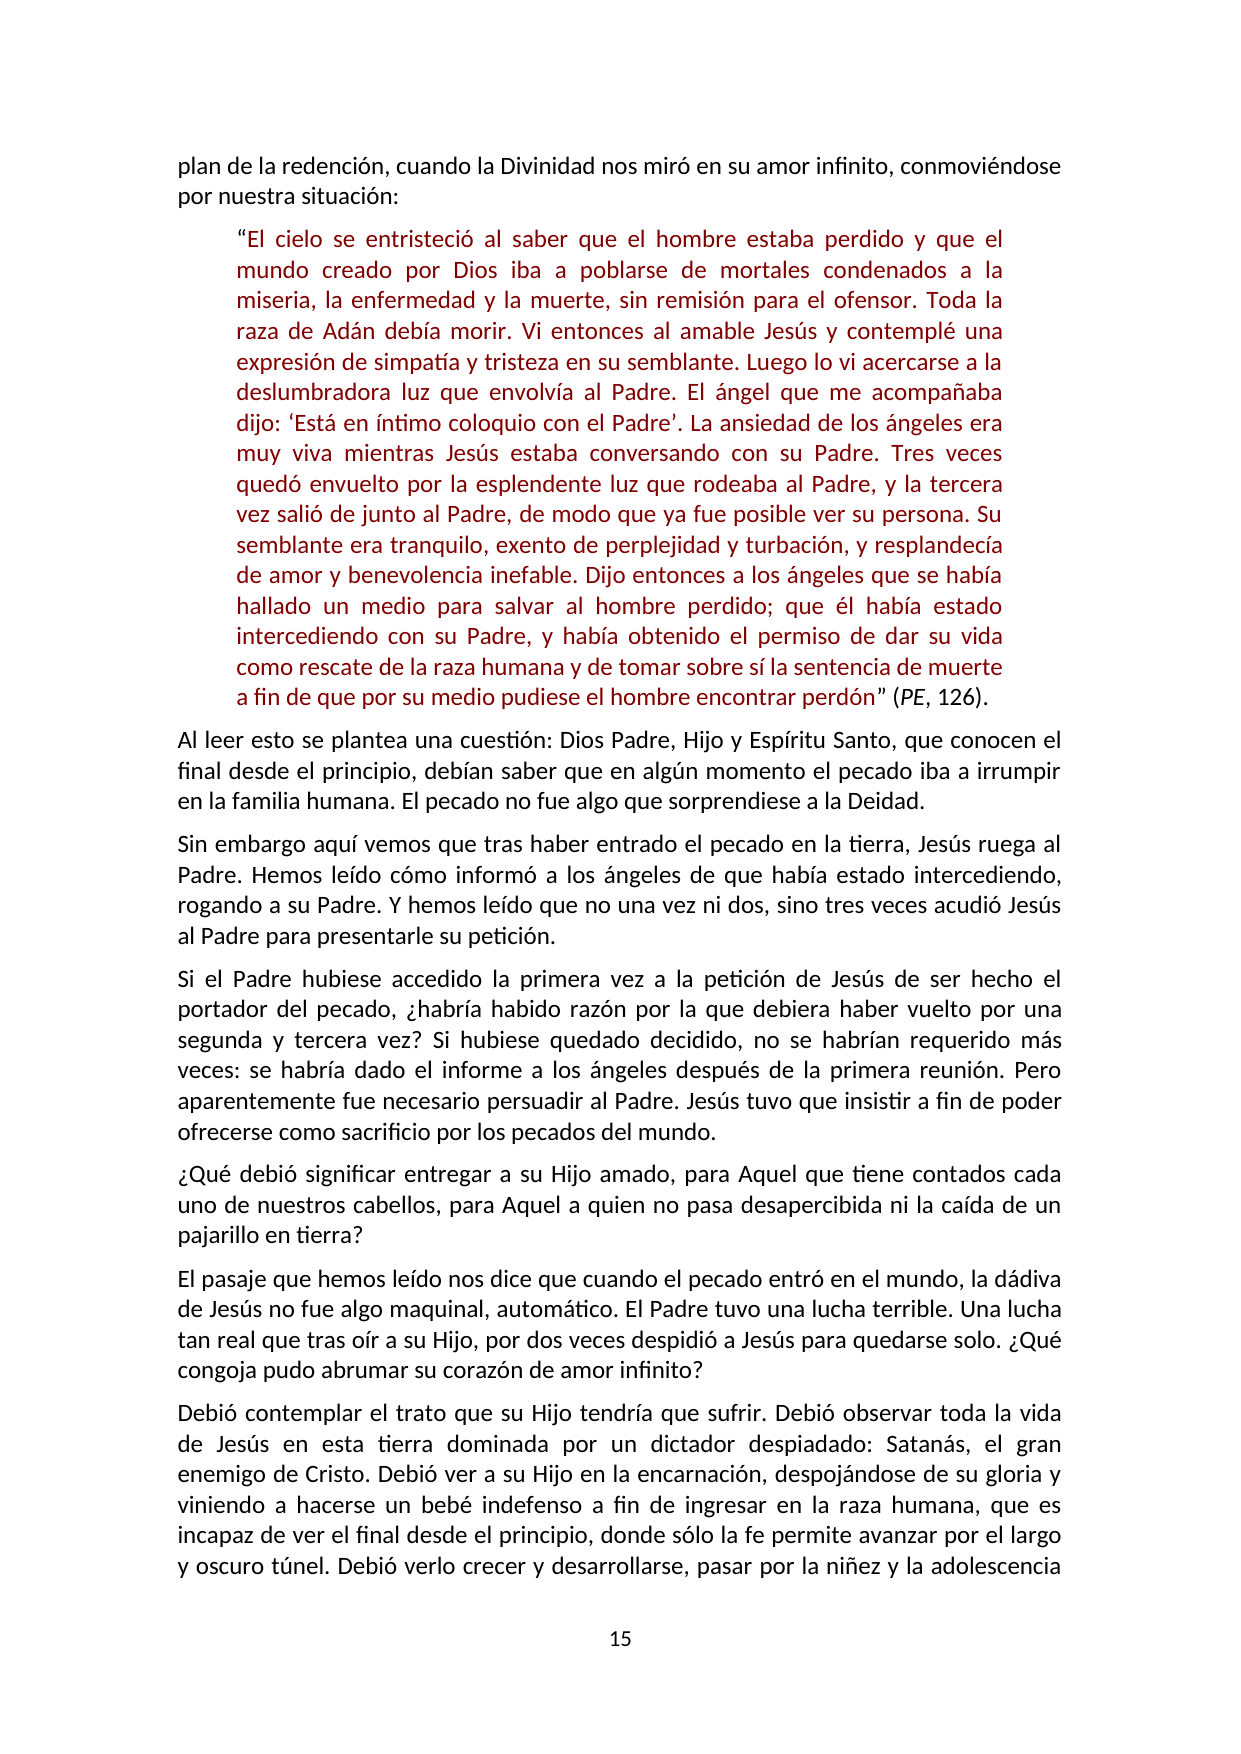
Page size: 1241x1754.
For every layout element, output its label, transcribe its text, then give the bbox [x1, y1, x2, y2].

text “El cielo se entristeció al saber que el hombre estaba perdido y que el mundo creado por Dios iba a poblarse de mortales condenados a la miseria, la enfermedad y la muerte, sin remisión para el ofensor. Toda la raza de Adán debía morir. Vi entonces al amable Jesús y contemplé una expresión de simpatía y tristeza en su semblante. Luego lo vi acercarse a la deslumbradora luz que envolvía al Padre. El ángel que me acompañaba dijo: ‘Está en íntimo coloquio con el Padre’. La ansiedad de los ángeles era muy viva mientras Jesús estaba conversando con su Padre. Tres veces quedó envuelto por la esplendente luz que rodeaba al Padre, y la tercera vez salió de junto al Padre, de modo que ya fue posible ver su persona. Su semblante era tranquilo, exento de perplejidad y turbación, y resplandecía de amor y benevolencia inefable. Dijo entonces a los ángeles que se había hallado un medio para salvar al hombre perdido; que él había estado intercediendo con su Padre, y había obtenido el permiso de dar su vida como rescate de la raza humana y de tomar sobre sí la sentencia de muerte a fin de que por su medio pudiese el hombre encontrar perdón” (PE, 126). [236, 223, 1004, 712]
text ¿Qué debió significar entregar a su Hijo amado, para Aquel que tiene contados cada uno de nuestros cabellos, para Aquel a quien no pasa desapercibida ni la caída de un pajarillo en tierra? [177, 1159, 1063, 1250]
text Si el Padre hubiese accedido la primera vez a la petición de Jesús de ser hecho el portador del pecado, ¿habría habido razón por la que debiera haber vuelto por una segunda y tercera vez? Si hubiese quedado decidido, no se habrían requerido más veces: se habría dado el informe a los ángeles después de la primera reunión. Pero aparentemente fue necesario persuadir al Padre. Jesús tuvo que insistir a fin de poder ofrecerse como sacrificio por los pecados del mundo. [177, 963, 1063, 1146]
text Al leer esto se plantea una cuestión: Dios Padre, Hijo y Espíritu Santo, que conocen el final desde el principio, debían saber que en algún momento el pecado iba a irrumpir en la familia humana. El pecado no fue algo que sorprendiese a la Deidad. [177, 724, 1063, 816]
text Sin embargo aquí vemos que tras haber entrado el pecado en la tierra, Jesús ruega al Padre. Hemos leído cómo informó a los ángeles de que había estado intercediendo, rogando a su Padre. Y hemos leído que no una vez ni dos, sino tres veces acudió Jesús al Padre para presentarle su petición. [177, 828, 1063, 951]
text El pasaje que hemos leído nos dice que cuando el pecado entró en el mundo, la dádiva de Jesús no fue algo maquinal, automático. El Padre tuvo una lucha terrible. Una lucha tan real que tras oír a su Hijo, por dos veces despidió a Jesús para quedarse solo. ¿Qué congoja pudo abrumar su corazón de amor infinito? [177, 1263, 1063, 1385]
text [177, 1397, 1063, 1580]
